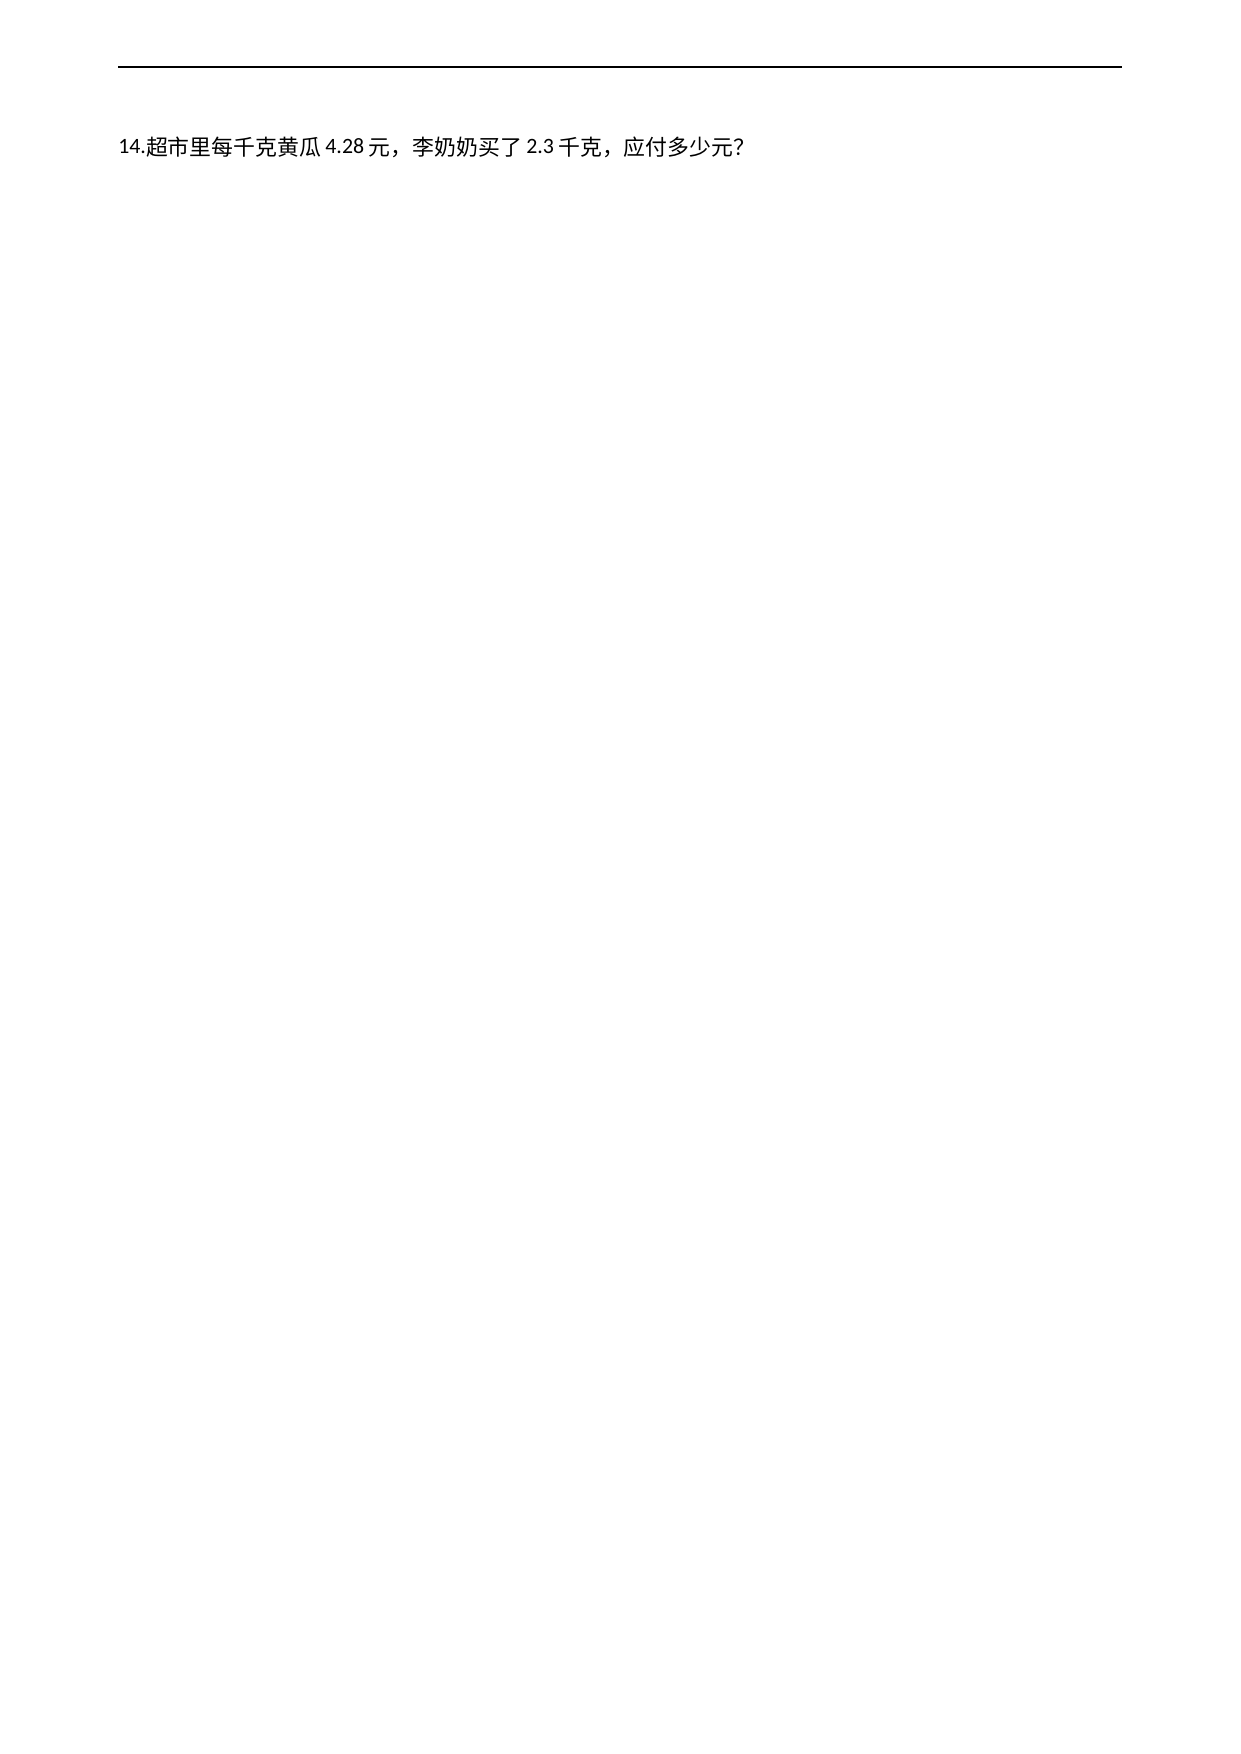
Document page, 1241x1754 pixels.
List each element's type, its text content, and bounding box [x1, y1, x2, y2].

text 14.超市里每千克黄瓜4.28元，李奶奶买了2.3千克，应付多少元？ [118, 129, 1122, 162]
